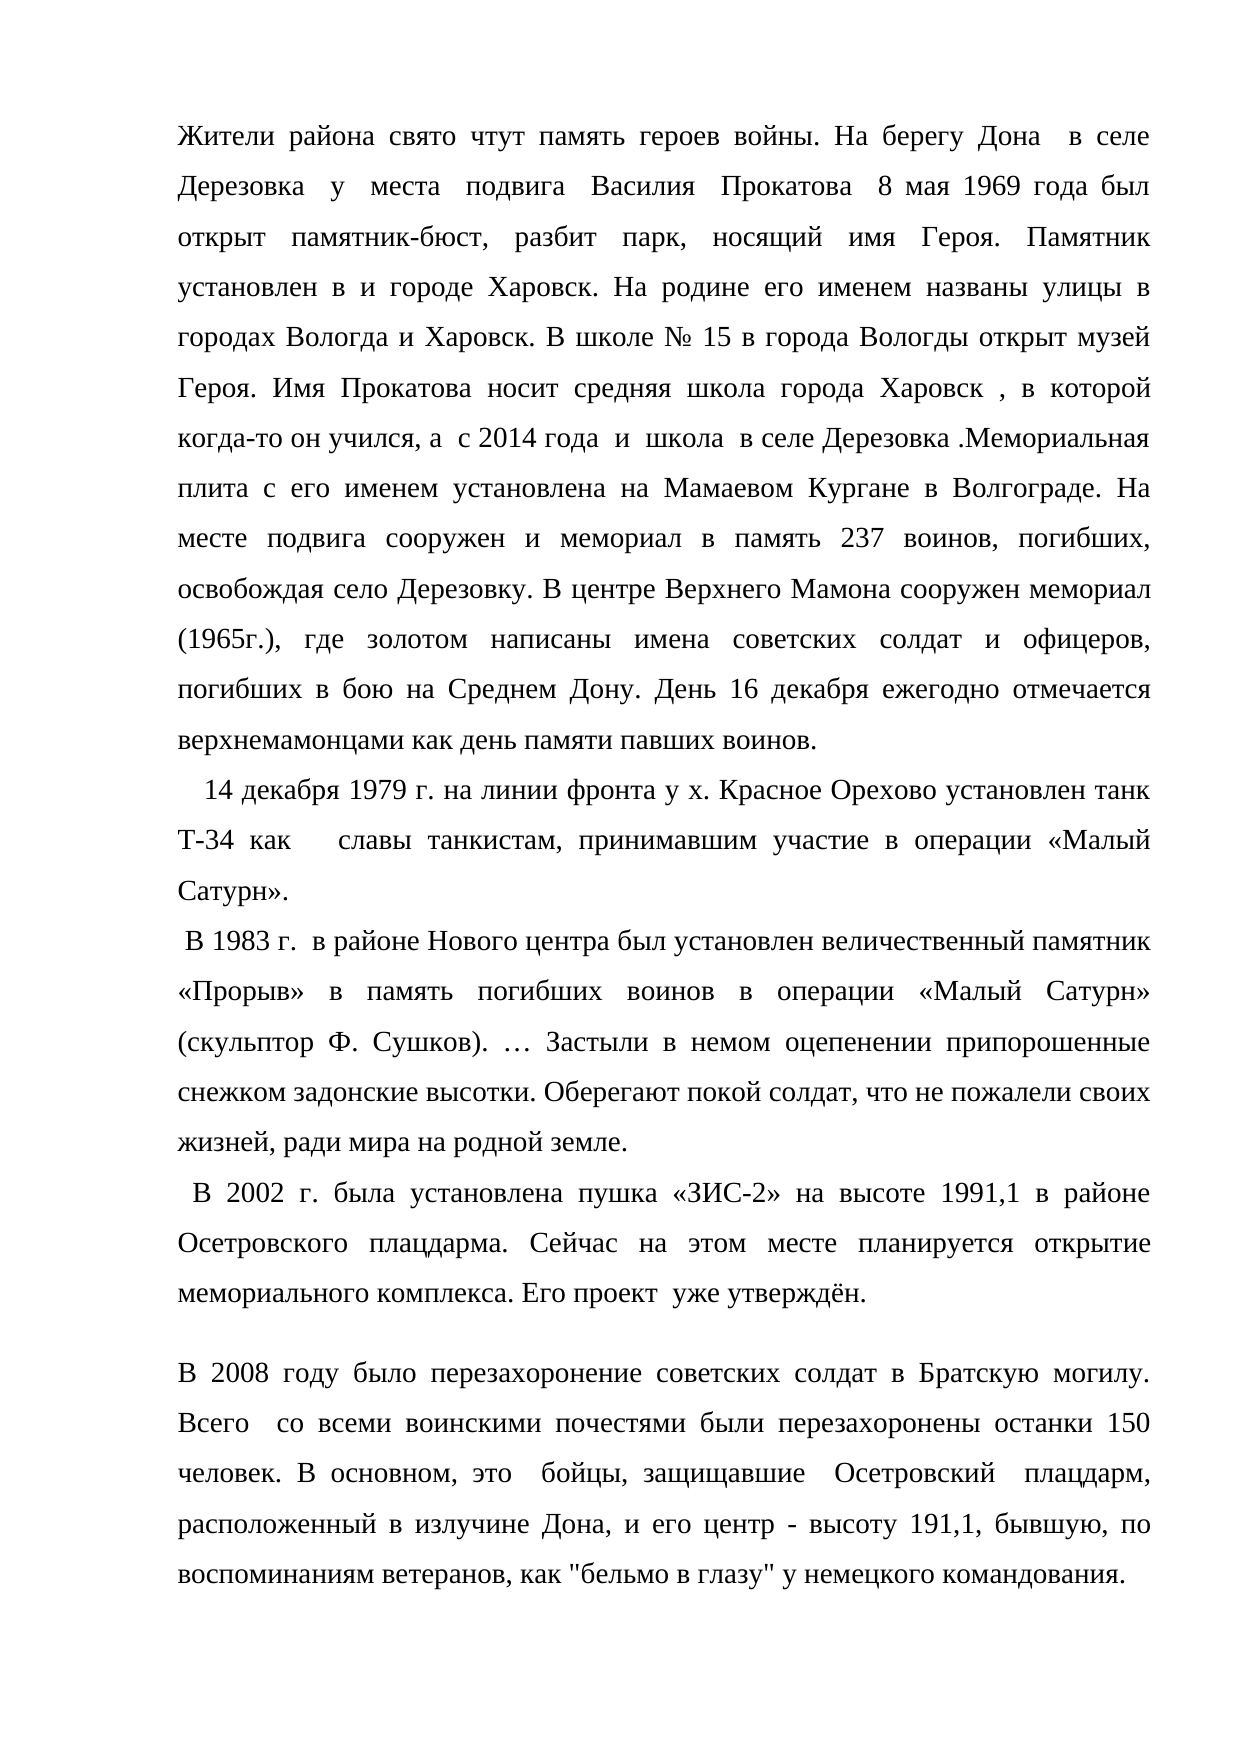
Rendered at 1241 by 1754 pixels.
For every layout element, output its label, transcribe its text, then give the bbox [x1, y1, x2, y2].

text В 1983 г. в районе Нового центра был установлен величественный памятник «Прорыв» в память погибших воинов в операции «Малый Сатурн» (скульптор Ф. Сушков). … Застыли в немом оцепенении припорошенные снежком задонские высотки. Оберегают покой солдат, что не пожалели своих жизней, ради мира на родной земле. [177, 923, 1152, 1158]
text Жители района свято чтут память героев войны. На берегу Дона в селе Дерезовка у места подвига Василия Прокатова 8 мая 1969 года был открыт памятник-бюст, разбит парк, носящий имя Героя. Памятник установлен в и городе Харовск. На родине его именем названы улицы в городах Вологда и Харовск. В школе № 15 в города Вологды открыт музей Героя. Имя Прокатова носит средняя школа города Харовск , в которой когда-то он учился, а с 2014 года и школа в селе Дерезовка .Мемориальная плита с его именем установлена на Мамаевом Кургане в Волгограде. На месте подвига сооружен и мемориал в память 237 воинов, погибших, освобождая село Дерезовку. В центре Верхнего Мамона сооружен мемориал (1965г.), где золотом написаны имена советских солдат и офицеров, погибших в бою на Среднем Дону. День 16 декабря ежегодно отмечается верхнемамонцами как день памяти павших воинов. [177, 118, 1152, 755]
text В 2008 году было перезахоронение советских солдат в Братскую могилу. Всего со всеми воинскими почестями были перезахоронены останки 150 человек. В основном, это бойцы, защищавшие Осетровский плацдарм, расположенный в излучине Дона, и его центр - высоту 191,1, бывшую, по воспоминаниям ветеранов, как "бельмо в глазу" у немецкого командования. [177, 1355, 1152, 1589]
text В 2002 г. была установлена пушка «ЗИС-2» на высоте 1991,1 в районе Осетровского плацдарма. Сейчас на этом месте планируется открытие мемориального комплекса. Его проект уже утверждён. [177, 1175, 1152, 1309]
text 14 декабря 1979 г. на линии фронта у х. Красное Орехово установлен танк Т-34 как славы танкистам, принимавшим участие в операции «Малый Сатурн». [177, 772, 1152, 906]
